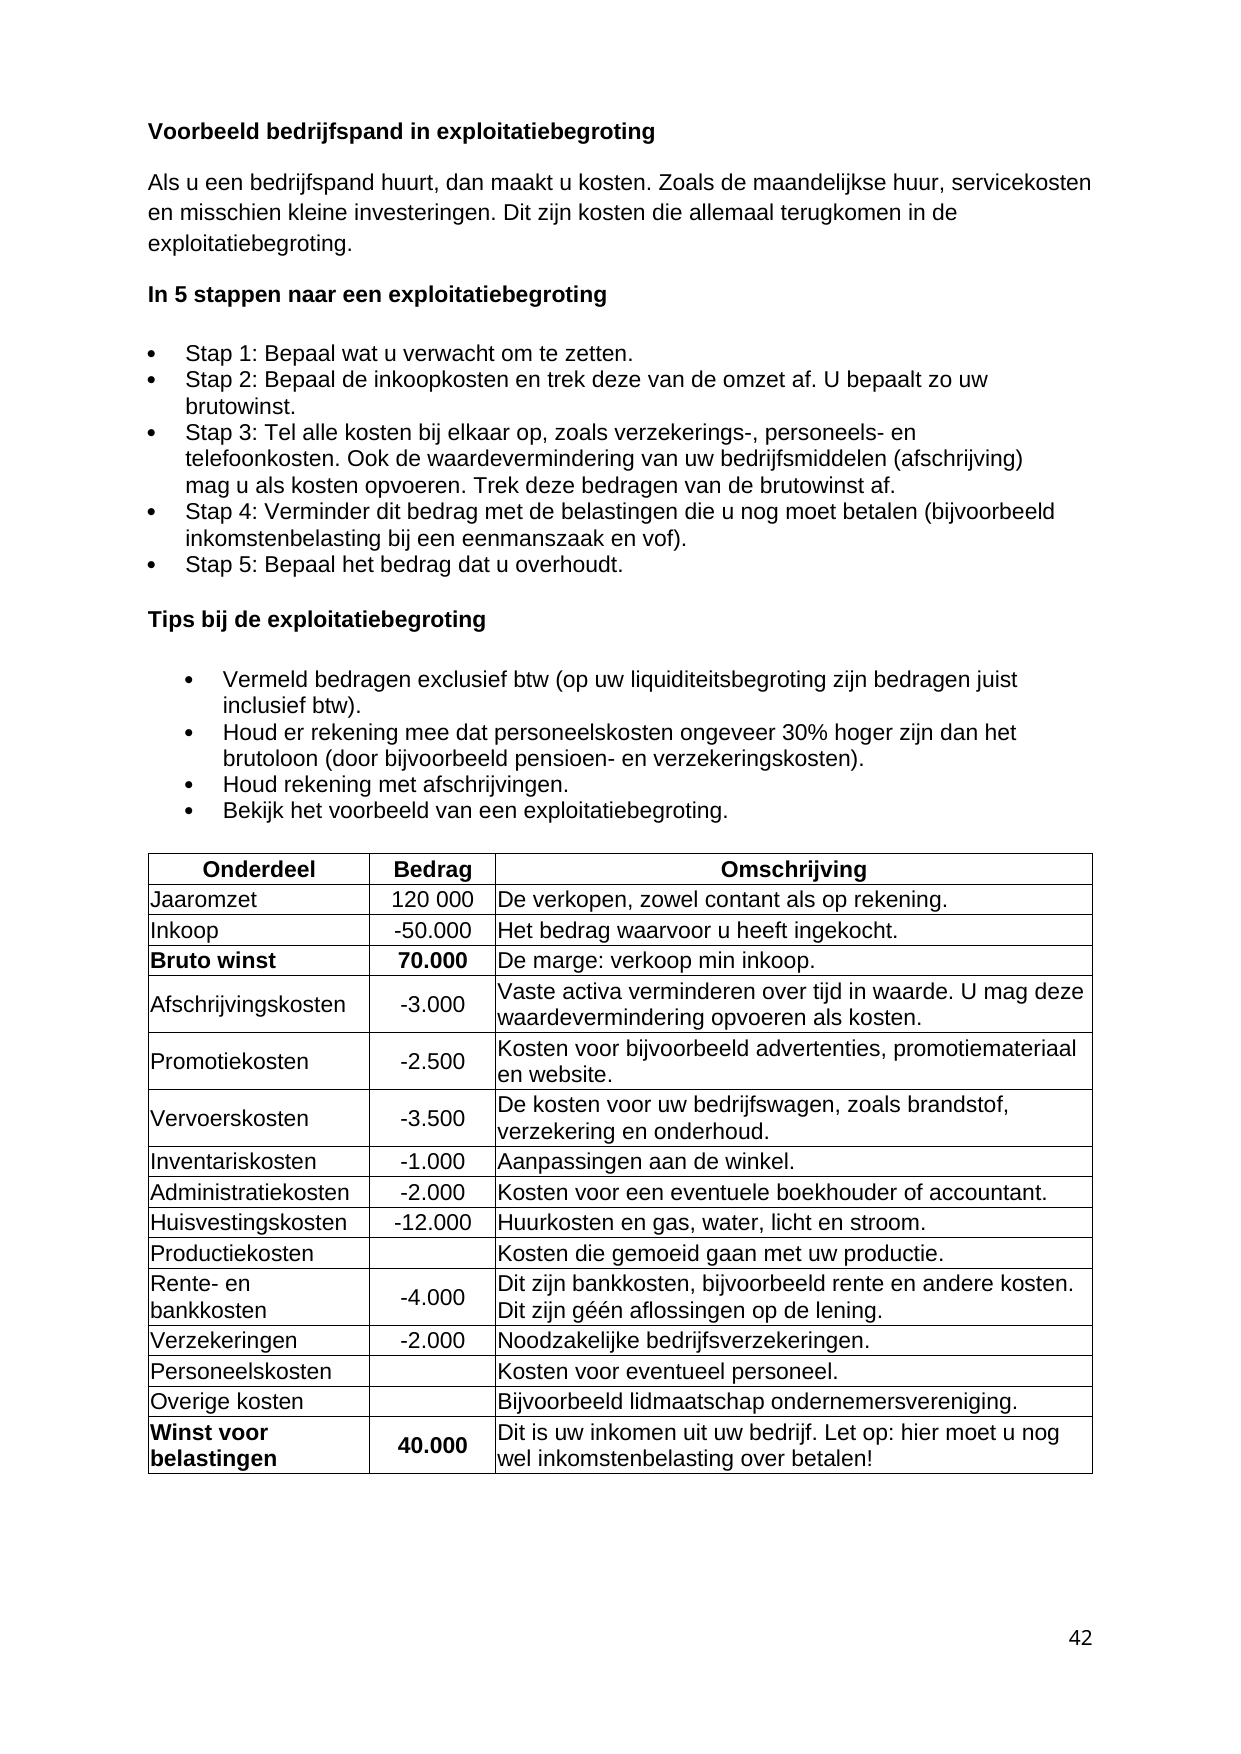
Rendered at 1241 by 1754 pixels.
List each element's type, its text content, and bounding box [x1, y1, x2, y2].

table_header Omschrijving [496, 854, 1092, 883]
table_cell Inventariskosten [149, 1147, 369, 1176]
table_cell Aanpassingen aan de winkel. [496, 1147, 1092, 1176]
table_cell Jaaromzet [149, 885, 369, 914]
list Stap 3: Tel alle kosten bij elkaar op, zoals verzekerings-, personeels- en telefoonkosten. Ook de waardevermindering van uw bedrijfsmiddelen (afschrijving) mag u als kosten opvoeren. Trek deze bedragen van de brutowinst af. [148, 419, 1069, 498]
table_cell Noodzakelijke bedrijfsverzekeringen. [496, 1326, 1092, 1355]
table_cell Kosten voor eventueel personeel. [496, 1356, 1092, 1386]
list Houd rekening met afschrijvingen. [185, 771, 1069, 797]
table_cell Productiekosten [149, 1238, 369, 1268]
table_cell Afschrijvingskosten [149, 976, 369, 1032]
table_cell Kosten voor een eventuele boekhouder of accountant. [496, 1177, 1092, 1207]
list Bekijk het voorbeeld van een exploitatiebegroting. [185, 797, 1069, 824]
table_cell Het bedrag waarvoor u heeft ingekocht. [496, 915, 1092, 944]
table_cell [370, 1238, 495, 1268]
table_cell 40.000 [370, 1417, 495, 1473]
text Als u een bedrijfspand huurt, dan maakt u kosten. Zoals de maandelijkse huur, servicekosten en misschien kleine investeringen. Dit zijn kosten die allemaal terugkomen in de exploitatiebegroting. [148, 169, 1092, 256]
table_cell Verzekeringen [149, 1326, 369, 1355]
table_cell [370, 1356, 495, 1386]
table_cell Inkoop [149, 915, 369, 944]
table_cell Vervoerskosten [149, 1090, 369, 1146]
table_cell -12.000 [370, 1208, 495, 1237]
table_cell Dit is uw inkomen uit uw bedrijf. Let op: hier moet u nog wel inkomstenbelasting over betalen! [496, 1417, 1092, 1473]
table_cell 70.000 [370, 946, 495, 975]
table_cell Huisvestingskosten [149, 1208, 369, 1237]
table_cell -3.000 [370, 976, 495, 1032]
table_cell De kosten voor uw bedrijfswagen, zoals brandstof, verzekering en onderhoud. [496, 1090, 1092, 1146]
list Stap 5: Bepaal het bedrag dat u overhoudt. [148, 551, 1069, 577]
table_cell -3.500 [370, 1090, 495, 1146]
table_cell Promotiekosten [149, 1033, 369, 1089]
list Stap 1: Bepaal wat u verwacht om te zetten. [148, 340, 1069, 366]
text Tips bij de exploitatiebegroting [148, 606, 1092, 633]
table_cell -2.500 [370, 1033, 495, 1089]
list Stap 4: Verminder dit bedrag met de belastingen die u nog moet betalen (bijvoorbeeld inkomstenbelasting bij een eenmanszaak en vof). [148, 498, 1069, 551]
list Houd er rekening mee dat personeelskosten ongeveer 30% hoger zijn dan het brutoloon (door bijvoorbeeld pensioen- en verzekeringskosten). [185, 718, 1069, 771]
table_cell Winst voor belastingen [149, 1417, 369, 1473]
table_cell -2.000 [370, 1326, 495, 1355]
table_cell -2.000 [370, 1177, 495, 1207]
table_cell Kosten voor bijvoorbeeld advertenties, promotiemateriaal en website. [496, 1033, 1092, 1089]
table_cell Bijvoorbeeld lidmaatschap ondernemersvereniging. [496, 1387, 1092, 1416]
list Vermeld bedragen exclusief btw (op uw liquiditeitsbegroting zijn bedragen juist inclusief btw). [185, 666, 1069, 718]
list Stap 2: Bepaal de inkoopkosten en trek deze van de omzet af. U bepaalt zo uw brutowinst. [148, 366, 1069, 419]
table_cell Rente- en bankkosten [149, 1269, 369, 1325]
table_cell [370, 1387, 495, 1416]
table_header Onderdeel [149, 854, 369, 883]
table_cell Overige kosten [149, 1387, 369, 1416]
table_cell -4.000 [370, 1269, 495, 1325]
table_cell Dit zijn bankkosten, bijvoorbeeld rente en andere kosten. Dit zijn géén aflossingen op de lening. [496, 1269, 1092, 1325]
table_cell Vaste activa verminderen over tijd in waarde. U mag deze waardevermindering opvoeren als kosten. [496, 976, 1092, 1032]
text Voorbeeld bedrijfspand in exploitatiebegroting [148, 118, 1092, 144]
table_cell -1.000 [370, 1147, 495, 1176]
table_cell Kosten die gemoeid gaan met uw productie. [496, 1238, 1092, 1268]
table_cell De verkopen, zowel contant als op rekening. [496, 885, 1092, 914]
table_cell 120 000 [370, 885, 495, 914]
table_cell Huurkosten en gas, water, licht en stroom. [496, 1208, 1092, 1237]
table_cell -50.000 [370, 915, 495, 944]
table_cell Bruto winst [149, 946, 369, 975]
table_cell De marge: verkoop min inkoop. [496, 946, 1092, 975]
text In 5 stappen naar een exploitatiebegroting [148, 281, 1092, 307]
table_cell Personeelskosten [149, 1356, 369, 1386]
table_cell Administratiekosten [149, 1177, 369, 1207]
table_header Bedrag [370, 854, 495, 883]
